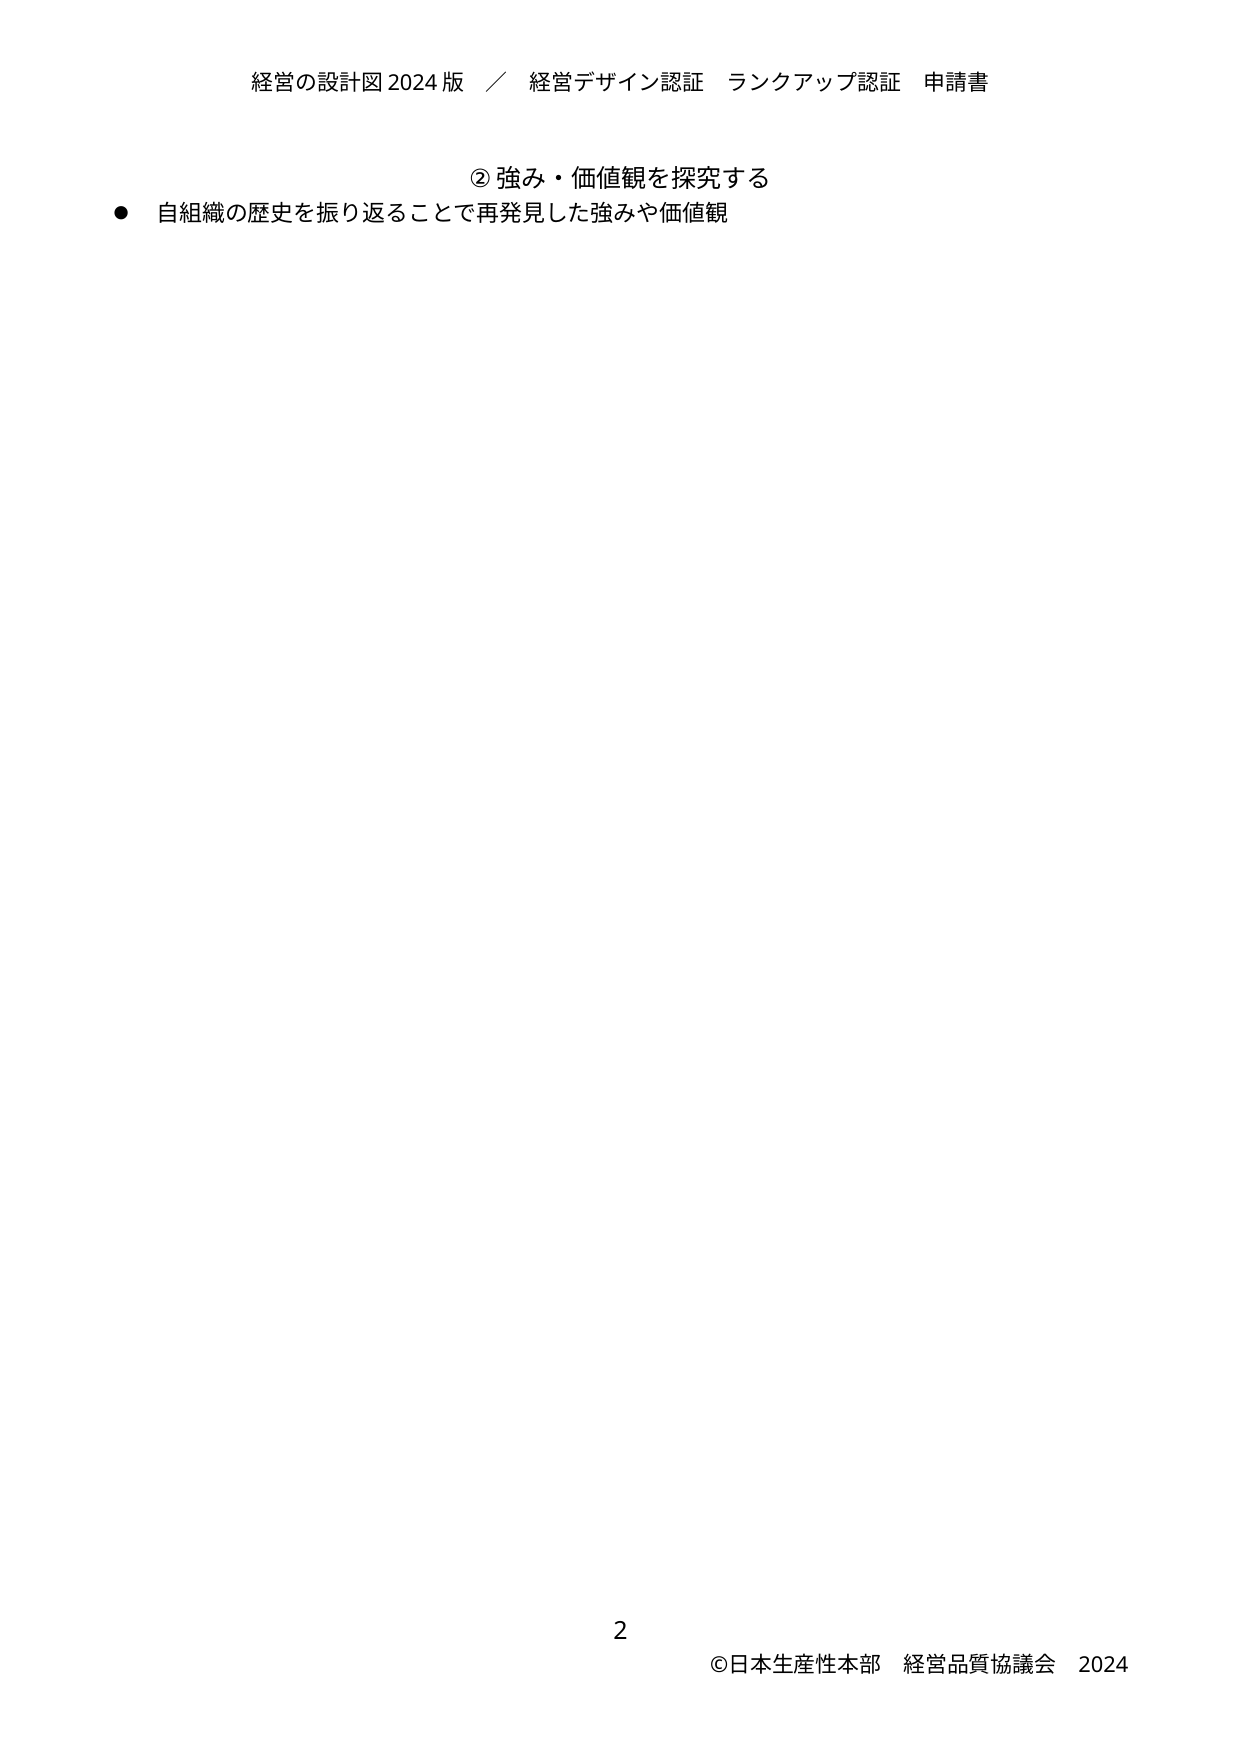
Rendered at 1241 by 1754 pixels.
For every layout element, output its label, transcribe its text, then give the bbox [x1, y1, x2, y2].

list 自組織の歴史を振り返ることで再発見した強みや価値観 [112, 194, 1128, 228]
subtitle ②強み・価値観を探究する [112, 158, 1128, 194]
